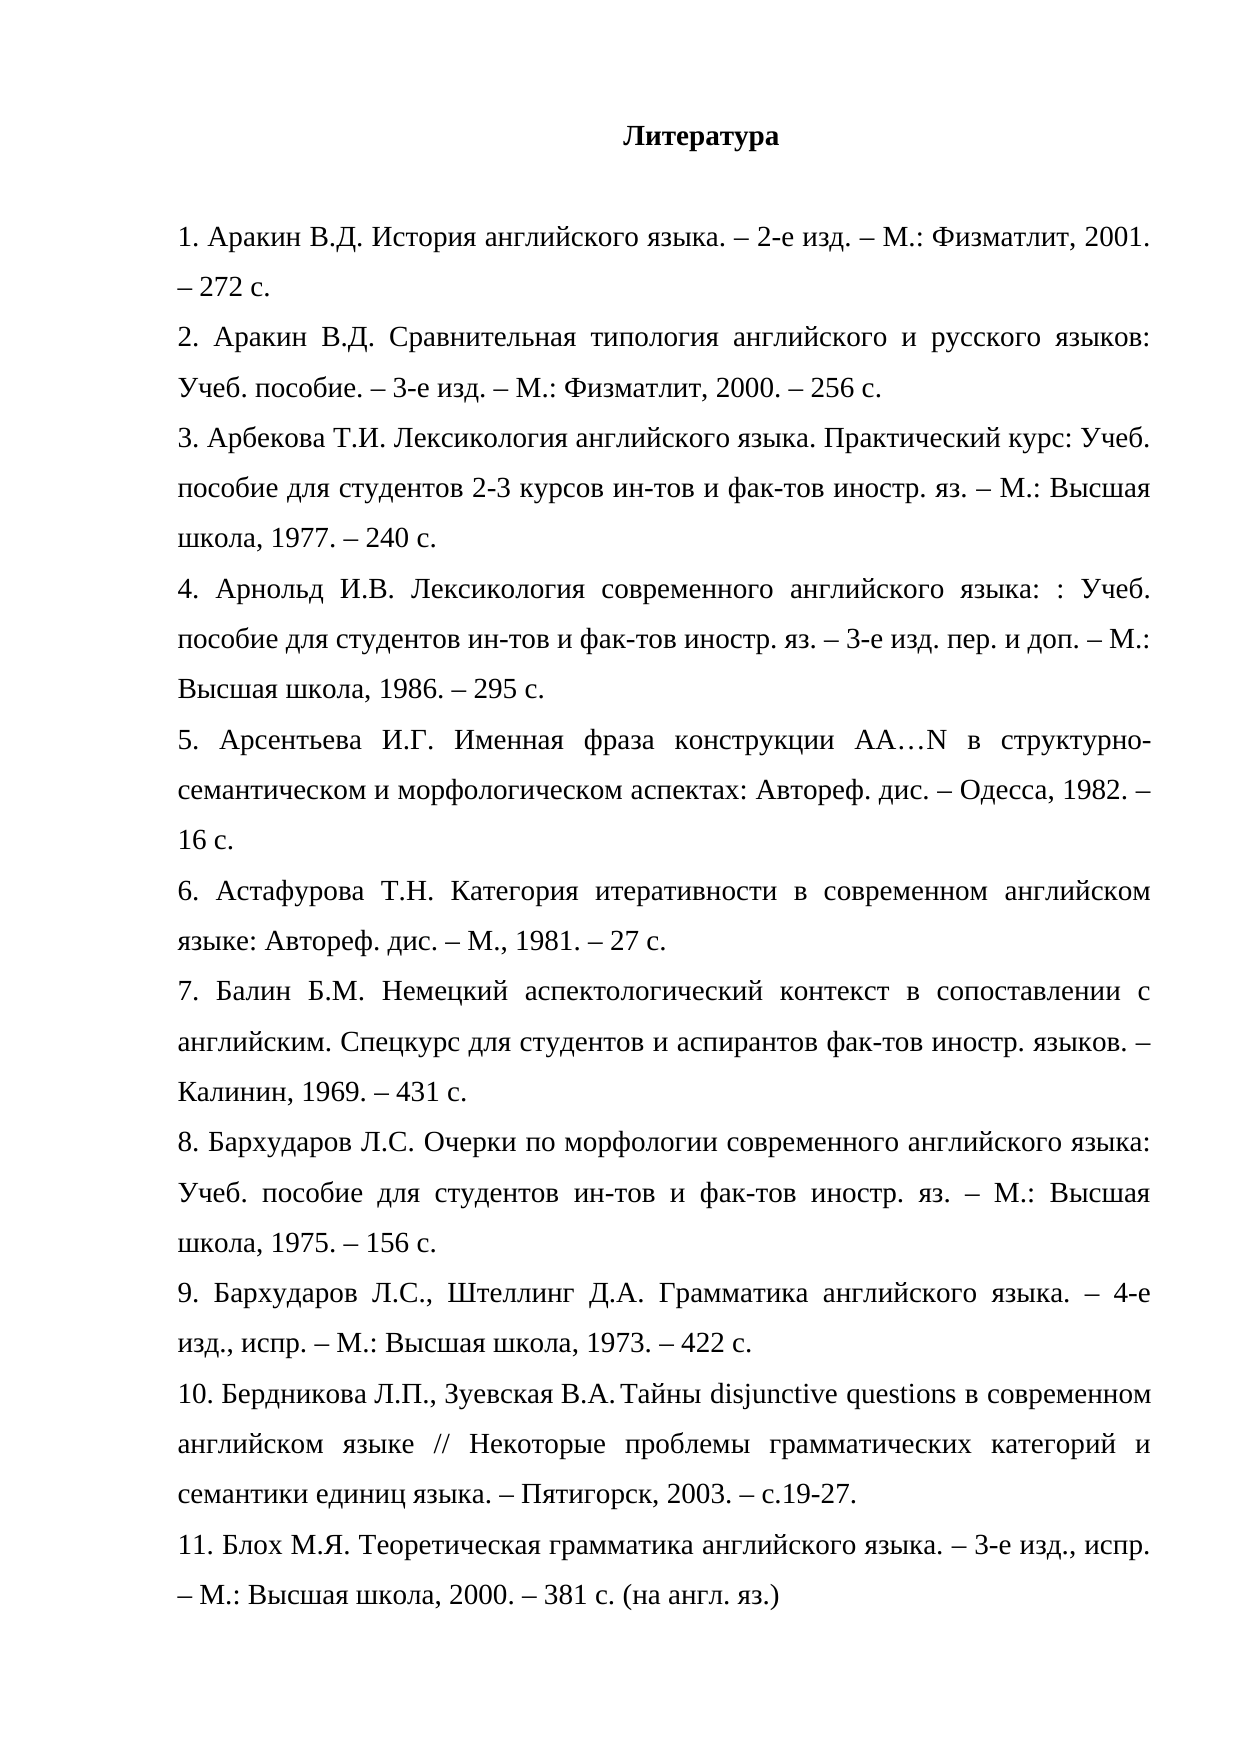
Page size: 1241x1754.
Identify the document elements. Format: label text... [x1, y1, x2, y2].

text 9. Бархударов Л.С., Штеллинг Д.А. Грамматика английского языка. – 4-е изд., испр. – М.: Высшая школа, 1973. – 422 с. [177, 1275, 1152, 1359]
text 3. Арбекова Т.И. Лексикология английского языка. Практический курс: Учеб. пособие для студентов 2-3 курсов ин-тов и фак-тов иностр. яз. – М.: Высшая школа, 1977. – 240 с. [177, 420, 1152, 554]
text 11. Блох М.Я. Теоретическая грамматика английского языка. – 3-е изд., испр. – М.: Высшая школа, 2000. – 381 с. (на англ. яз.) [177, 1527, 1152, 1611]
text Литература [177, 118, 1152, 152]
text 8. Бархударов Л.С. Очерки по морфологии современного английского языка: Учеб. пособие для студентов ин-тов и фак-тов иностр. яз. – М.: Высшая школа, 1975. – 156 с. [177, 1124, 1152, 1258]
text 10. Бердникова Л.П., Зуевская В.А. Тайны disjunctive questions в современном английском языке // Некоторые проблемы грамматических категорий и семантики единиц языка. – Пятигорск, 2003. – с.19-27. [177, 1376, 1152, 1510]
text 1. Аракин В.Д. История английского языка. – 2-е изд. – М.: Физматлит, 2001. – 272 с. [177, 219, 1152, 303]
text 2. Аракин В.Д. Сравнительная типология английского и русского языков: Учеб. пособие. – 3-е изд. – М.: Физматлит, 2000. – 256 с. [177, 319, 1152, 403]
text 7. Балин Б.М. Немецкий аспектологический контекст в сопоставлении с английским. Спецкурс для студентов и аспирантов фак-тов иностр. языков. – Калинин, 1969. – 431 с. [177, 973, 1152, 1108]
text 4. Арнольд И.В. Лексикология современного английского языка: : Учеб. пособие для студентов ин-тов и фак-тов иностр. яз. – 3-е изд. пер. и доп. – М.: Высшая школа, 1986. – 295 с. [177, 571, 1152, 705]
text 6. Астафурова Т.Н. Категория итеративности в современном английском языке: Автореф. дис. – М., 1981. – 27 с. [177, 873, 1152, 957]
text 5. Арсентьева И.Г. Именная фраза конструкции АА…N в структурно- семантическом и морфологическом аспектах: Автореф. дис. – Одесса, 1982. – 16 с. [177, 722, 1152, 856]
